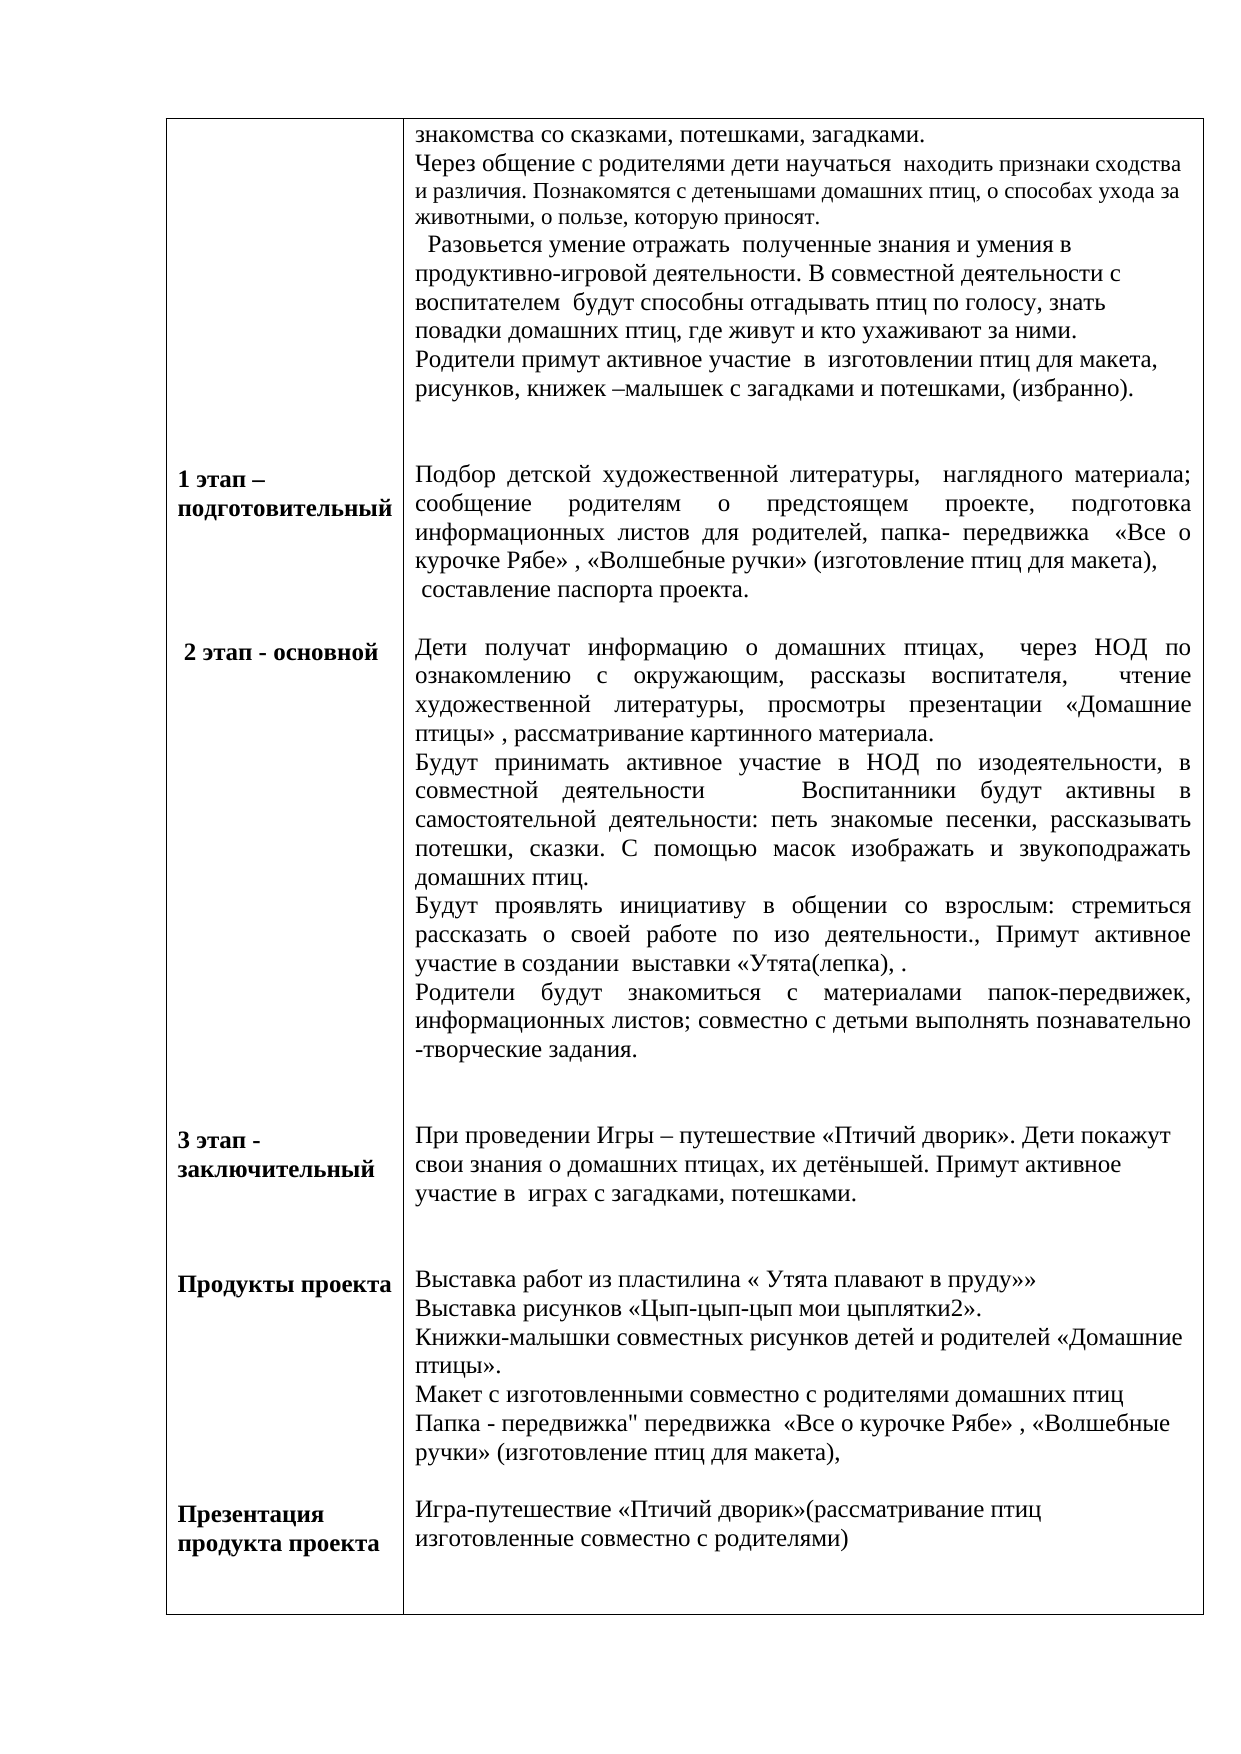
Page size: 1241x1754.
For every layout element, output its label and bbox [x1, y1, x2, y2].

table_cell [167, 119, 403, 1614]
table_cell [404, 119, 1203, 1614]
